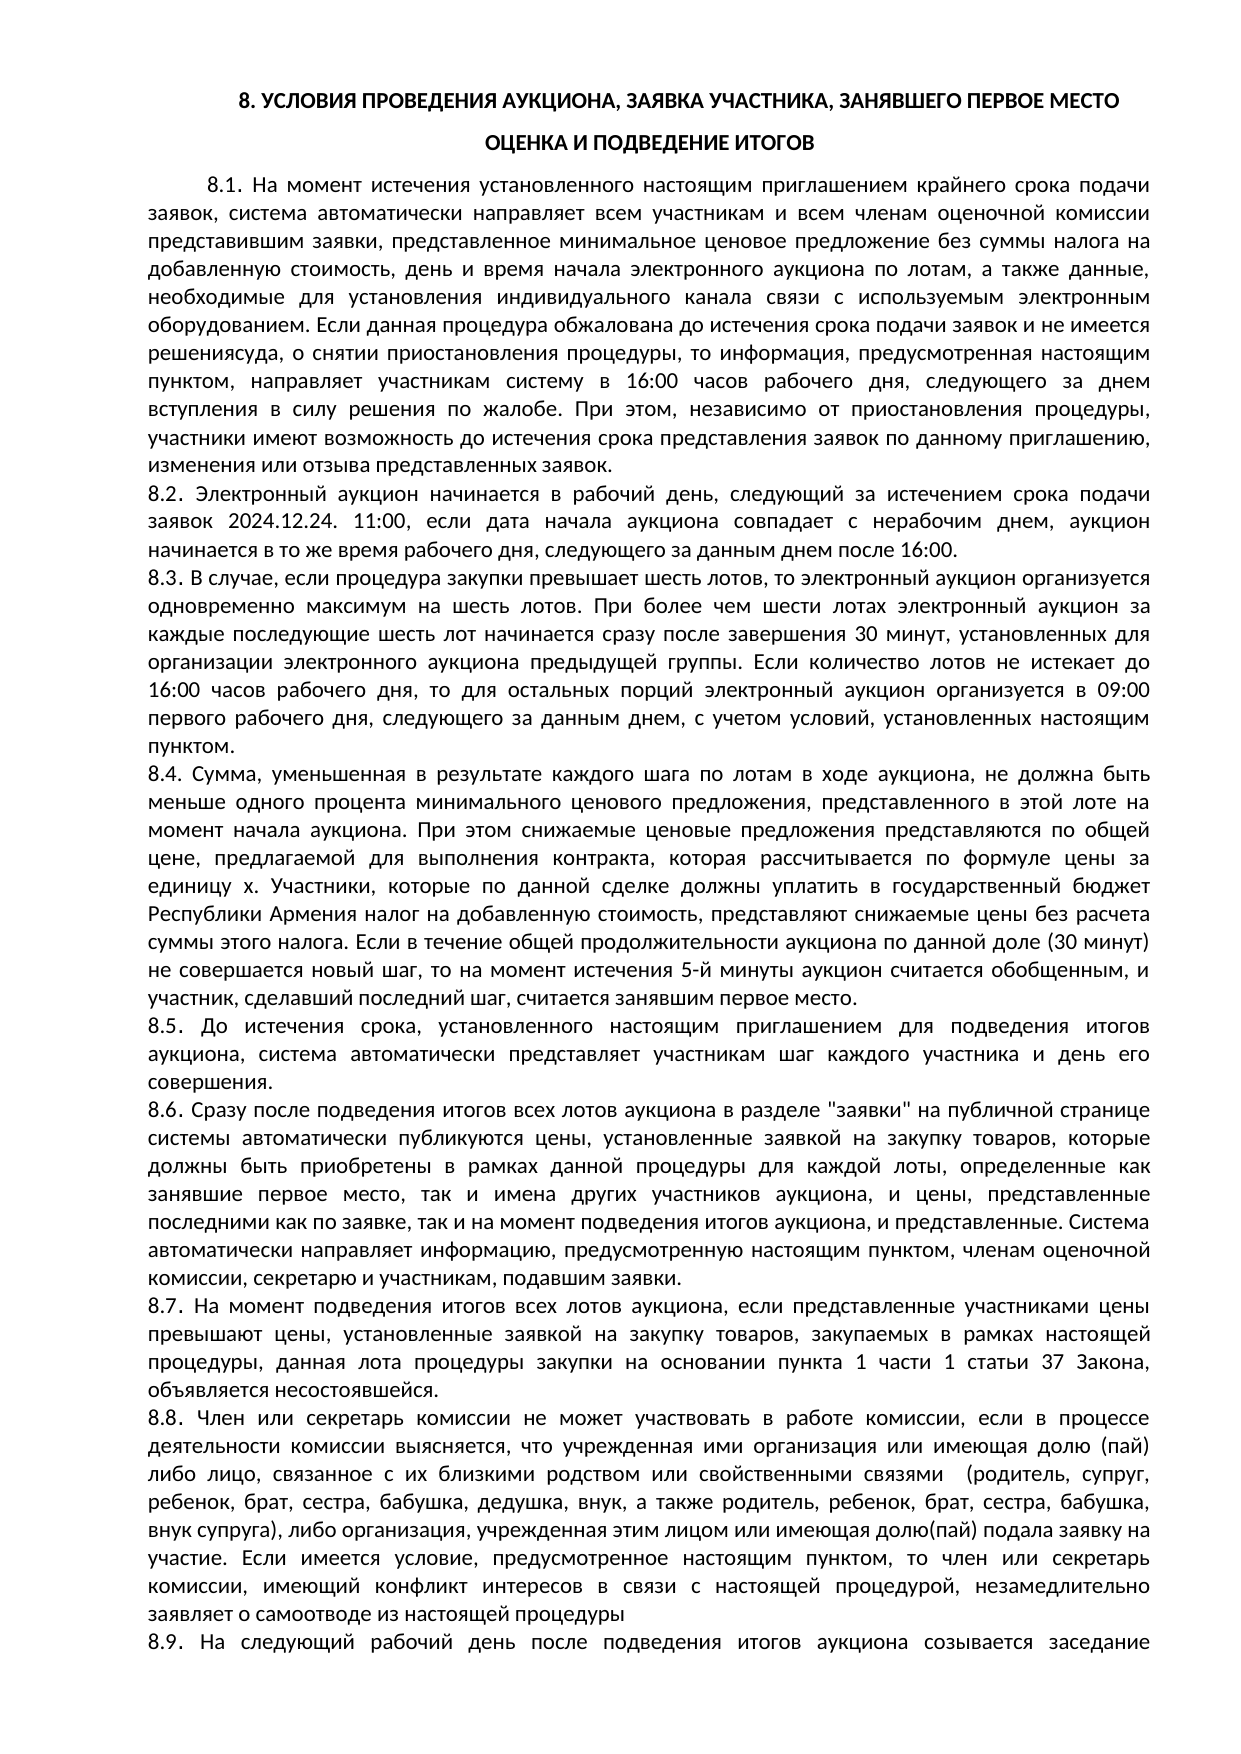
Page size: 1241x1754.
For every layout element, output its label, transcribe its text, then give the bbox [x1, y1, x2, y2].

text 8.8․ Член или секретарь комиссии не может участвовать в работе комиссии, если в процессе деятельности комиссии выясняется, что учрежденная ими организация или имеющая долю (пай) либо лицо, связанное с их близкими родством или свойственными связями (родитель, супруг, ребенок, брат, сестра, бабушка, дедушка, внук, а также родитель, ребенок, брат, сестра, бабушка, внук супруга), либо организация, учрежденная этим лицом или имеющая долю(пай) подала заявку на участие. Если имеется условие, предусмотренное настоящим пунктом, то член или секретарь комиссии, имеющий конфликт интересов в связи с настоящей процедурой, незамедлительно заявляет о самоотводе из настоящей процедуры [148, 1403, 1152, 1627]
text 8.5․ До истечения срока, установленного настоящим приглашением для подведения итогов аукциона, система автоматически представляет участникам шаг каждого участника и день его совершения. [148, 1011, 1152, 1095]
text 8.2․ Электронный аукцион начинается в рабочий день, следующий за истечением срока подачи заявок 2024.12.24. 11:00 , если дата начала аукциона совпадает с нерабочим днем, аукцион начинается в то же время рабочего дня, следующего за данным днем после 16:00. [148, 479, 1152, 563]
text 8. УСЛОВИЯ ПРОВЕДЕНИЯ АУКЦИОНА, ЗАЯВКА УЧАСТНИКА, ЗАНЯВШЕГО ПЕРВОЕ МЕСТО ОЦЕНКА И ПОДВЕДЕНИЕ ИТОГОВ [148, 86, 1152, 156]
text 8.1․ На момент истечения установленного настоящим приглашением крайнего срока подачи заявок, система автоматически направляет всем участникам и всем членам оценочной комиссии представившим заявки, представленное минимальное ценовое предложение без суммы налога на добавленную стоимость, день и время начала электронного аукциона по лотам, а также данные, необходимые для установления индивидуального канала связи с используемым электронным оборудованием. Если данная процедура обжалована до истечения срока подачи заявок и не имеется решениясуда, о снятии приостановления процедуры, то информация, предусмотренная настоящим пунктом, направляет участникам систему в 16:00 часов рабочего дня, следующего за днем вступления в силу решения по жалобе. При этом, независимо от приостановления процедуры, участники имеют возможность до истечения срока представления заявок по данному приглашению, изменения или отзыва представленных заявок. [148, 170, 1152, 479]
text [148, 1627, 1152, 1656]
text 8.4. Сумма, уменьшенная в результате каждого шага по лотам в ходе аукциона, не должна быть меньше одного процента минимального ценового предложения, представленного в этой лоте на момент начала аукциона. При этом снижаемые ценовые предложения представляются по общей цене, предлагаемой для выполнения контракта, которая рассчитывается по формуле цены за единицу x. Участники, которые по данной сделке должны уплатить в государственный бюджет Республики Армения налог на добавленную стоимость, представляют снижаемые цены без расчета суммы этого налога. Если в течение общей продолжительности аукциона по данной доле (30 минут) не совершается новый шаг, то на момент истечения 5-й минуты аукцион считается обобщенным, и участник, сделавший последний шаг, считается занявшим первое место. [148, 759, 1152, 1011]
text 8.6․ Сразу после подведения итогов всех лотов аукциона в разделе "заявки" на публичной странице системы автоматически публикуются цены, установленные заявкой на закупку товаров, которые должны быть приобретены в рамках данной процедуры для каждой лоты, определенные как занявшие первое место, так и имена других участников аукциона, и цены, представленные последними как по заявке, так и на момент подведения итогов аукциона, и представленные. Система автоматически направляет информацию, предусмотренную настоящим пунктом, членам оценочной комиссии, секретарю и участникам, подавшим заявки. [148, 1095, 1152, 1291]
text 8.7․ На момент подведения итогов всех лотов аукциона, если представленные участниками цены превышают цены, установленные заявкой на закупку товаров, закупаемых в рамках настоящей процедуры, данная лота процедуры закупки на основании пункта 1 части 1 статьи 37 Закона, объявляется несостоявшейся. [148, 1291, 1152, 1403]
text 8.3․ В случае, если процедура закупки превышает шесть лотов, то электронный аукцион организуется одновременно максимум на шесть лотов. При более чем шести лотах электронный аукцион за каждые последующие шесть лот начинается сразу после завершения 30 минут, установленных для организации электронного аукциона предыдущей группы. Если количество лотов не истекает до 16:00 часов рабочего дня, то для остальных порций электронный аукцион организуется в 09:00 первого рабочего дня, следующего за данным днем, с учетом условий, установленных настоящим пунктом. [148, 563, 1152, 759]
